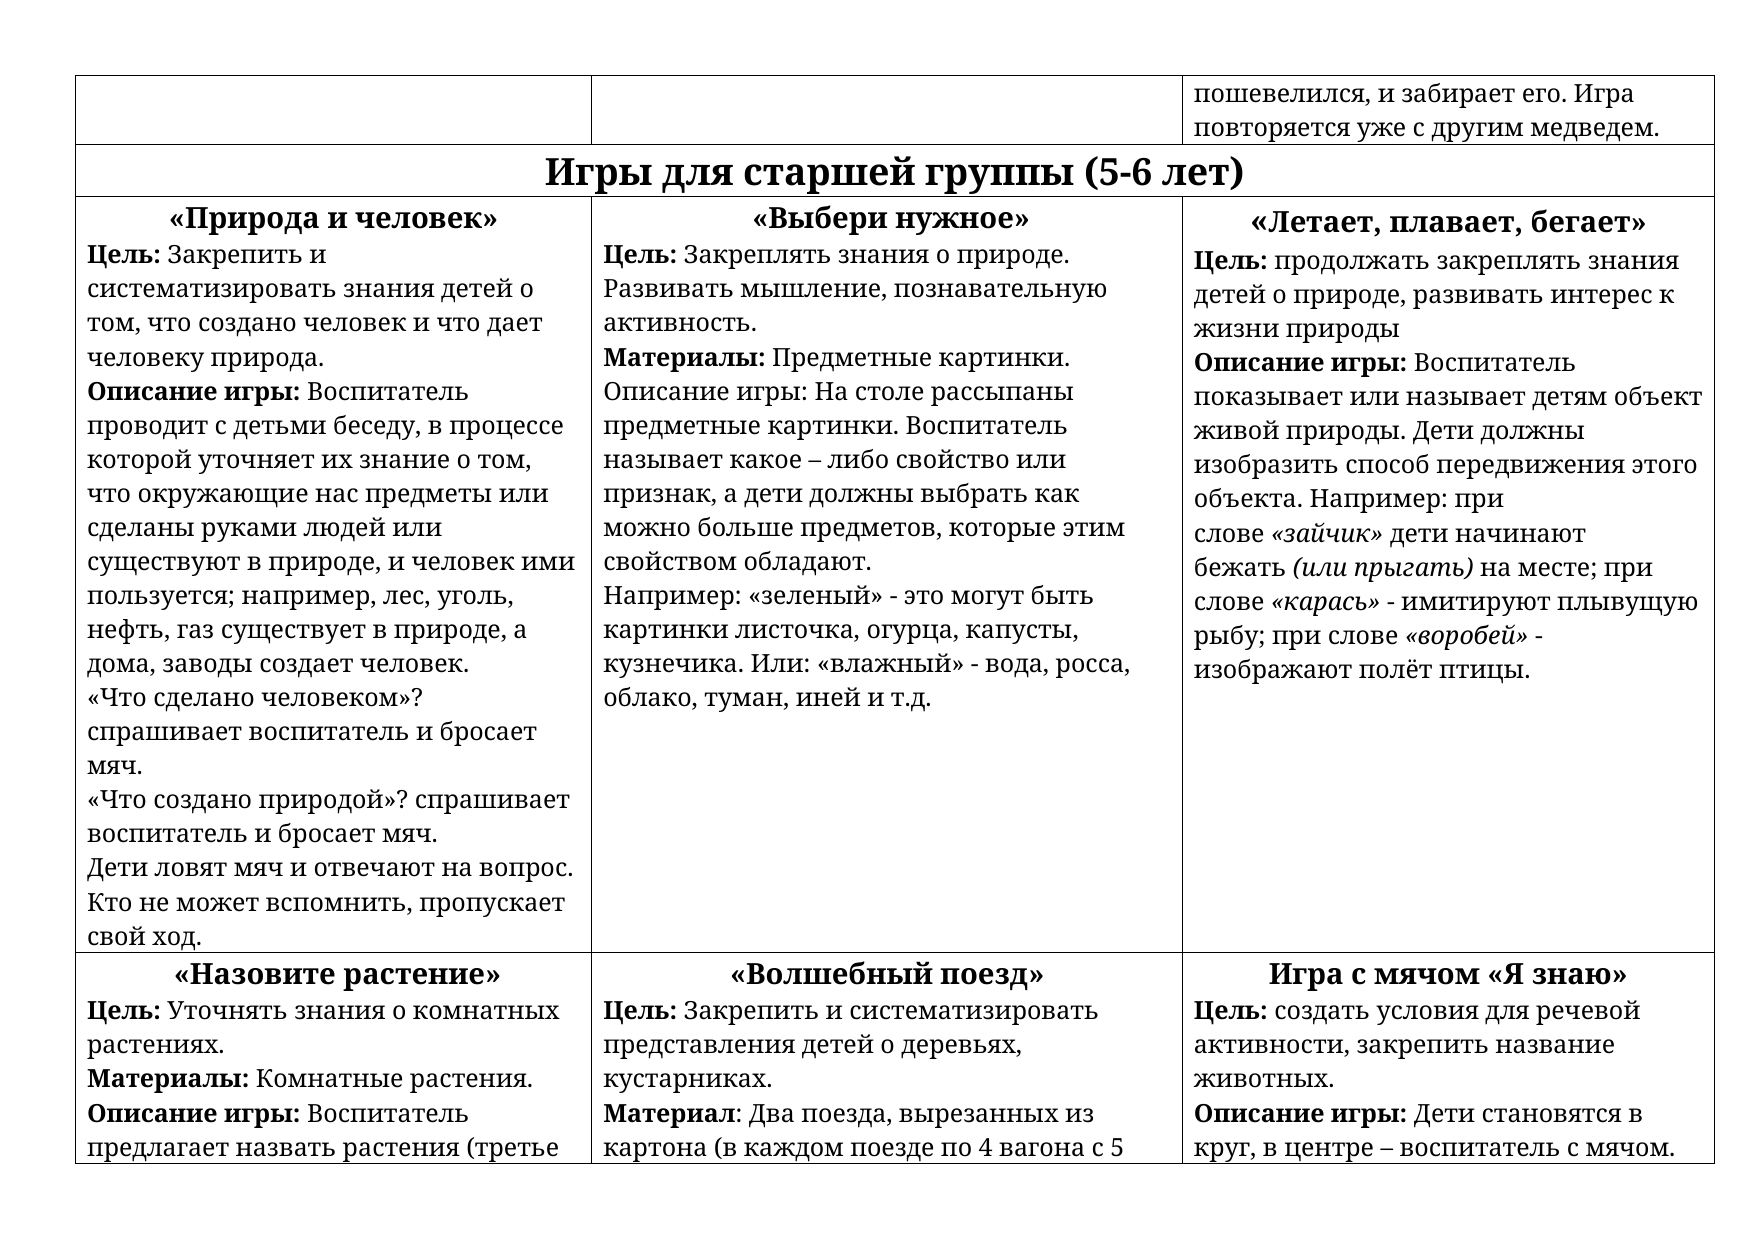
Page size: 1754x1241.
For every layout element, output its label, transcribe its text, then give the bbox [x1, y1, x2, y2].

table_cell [76, 953, 591, 1163]
table_cell Игры для старшей группы (5-6 лет) [76, 145, 1714, 196]
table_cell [1183, 76, 1714, 144]
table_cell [592, 76, 1182, 144]
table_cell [592, 953, 1182, 1163]
table_cell «Летает, плавает, бегает» Цель: продолжать закреплять знания детей о природе, развивать интерес к жизни природы Описание игры: Воспитатель показывает или называет детям объект живой природы. Дети должны изобразить способ передвижения этого объекта. Например: при слове «зайчик» дети начинают бежать (или прыгать) на месте; при слове «карась» - имитируют плывущую рыбу; при слове «воробей» - изображают полёт птицы. [1183, 197, 1714, 952]
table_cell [76, 76, 591, 144]
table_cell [1183, 953, 1714, 1163]
table_cell «Выбери нужное» Цель: Закреплять знания о природе. Развивать мышление, познавательную активность. Материалы: Предметные картинки. Описание игры: На столе рассыпаны предметные картинки. Воспитатель называет какое – либо свойство или признак, а дети должны выбрать как можно больше предметов, которые этим свойством обладают. Например: «зеленый» - это могут быть картинки листочка, огурца, капусты, кузнечика. Или: «влажный» - вода, росса, облако, туман, иней и т.д. [592, 197, 1182, 952]
table_cell «Природа и человек» Цель: Закрепить и систематизировать знания детей о том, что создано человек и что дает человеку природа. Описание игры: Воспитатель проводит с детьми беседу, в процессе которой уточняет их знание о том, что окружающие нас предметы или сделаны руками людей или существуют в природе, и человек ими пользуется; например, лес, уголь, нефть, газ существует в природе, а дома, заводы создает человек. «Что сделано человеком»? спрашивает воспитатель и бросает мяч. «Что создано природой»? спрашивает воспитатель и бросает мяч. Дети ловят мяч и отвечают на вопрос. Кто не может вспомнить, пропускает свой ход. [76, 197, 591, 952]
